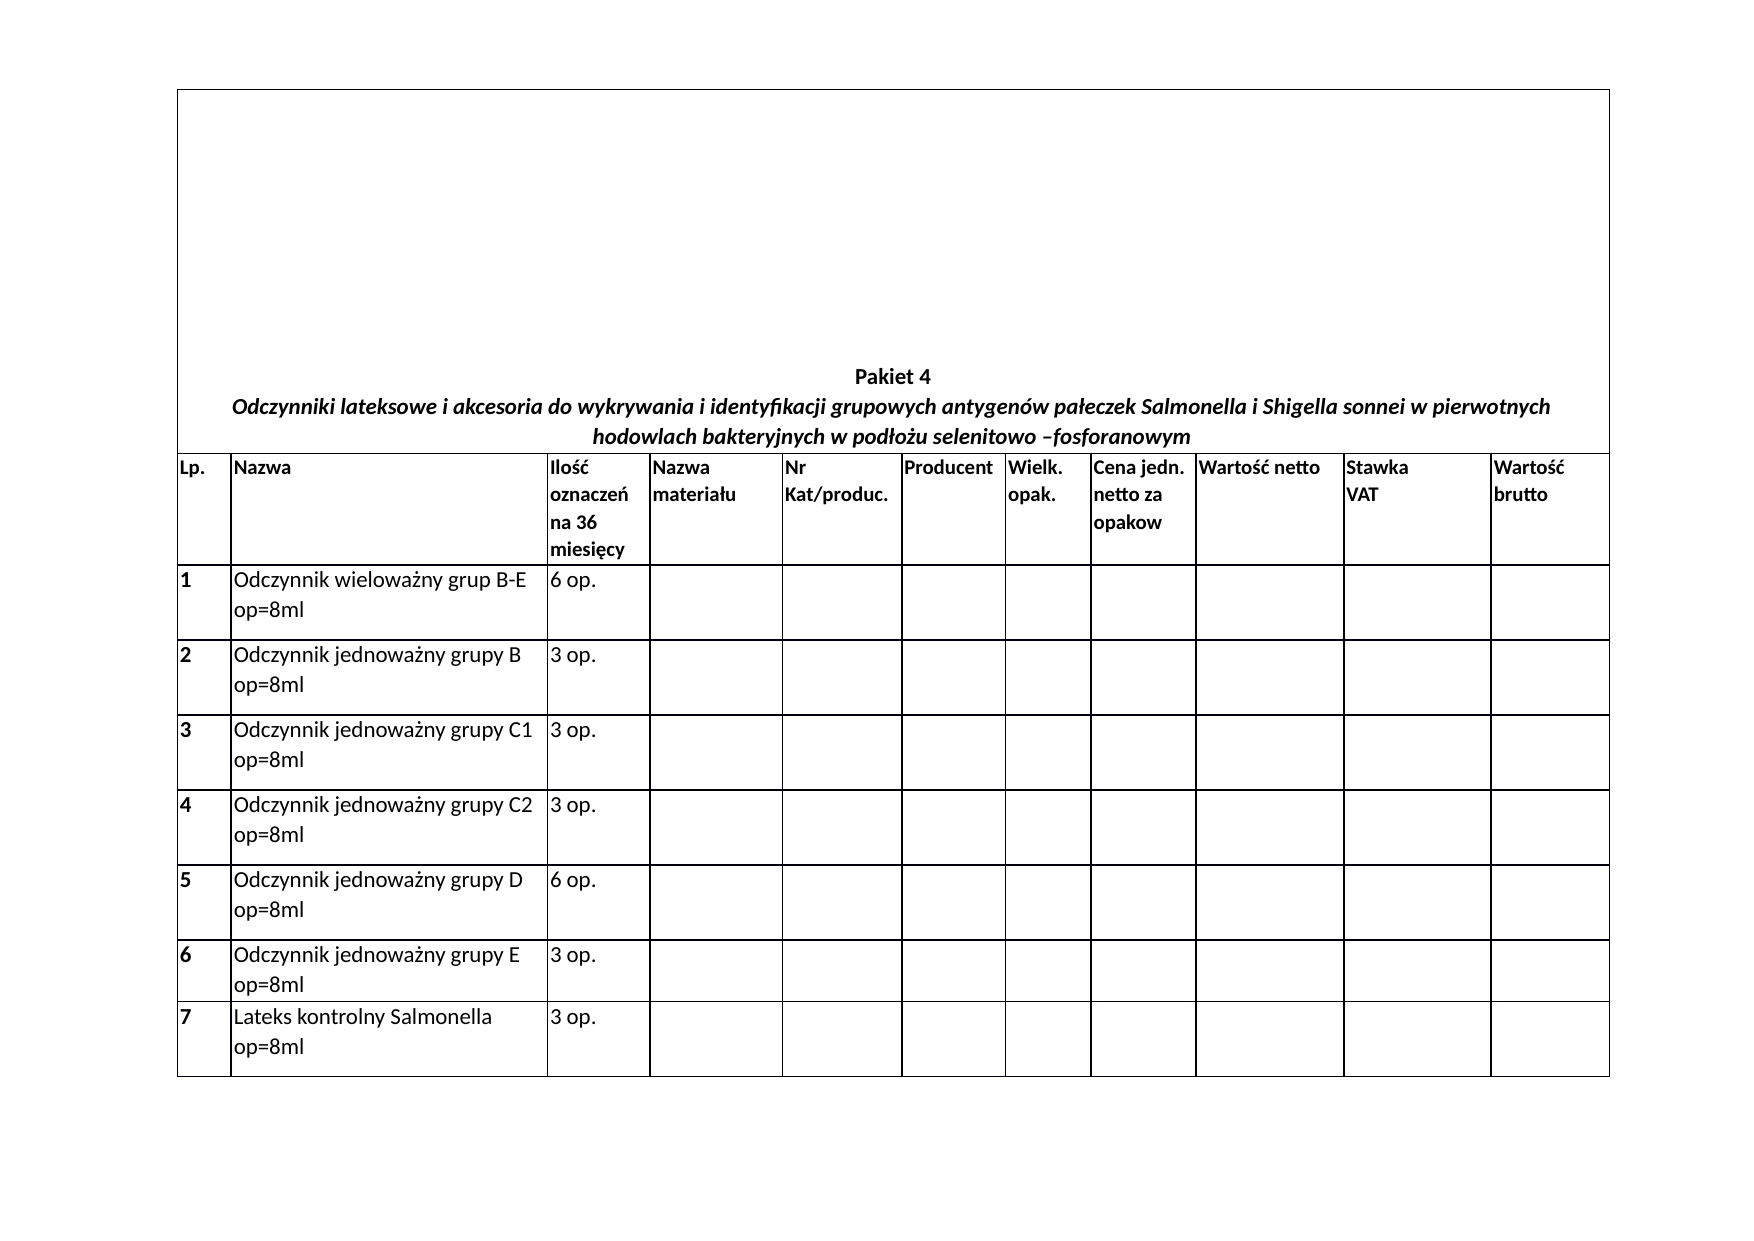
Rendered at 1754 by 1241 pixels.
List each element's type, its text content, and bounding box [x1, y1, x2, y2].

table_cell [783, 866, 901, 939]
table_cell [903, 566, 1005, 639]
table_cell [1006, 641, 1090, 714]
table_cell Ilość oznaczeń na 36 miesięcy [548, 454, 649, 564]
table_cell [1092, 791, 1195, 864]
table_cell 2 [178, 641, 230, 714]
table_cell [178, 90, 1609, 453]
table_cell [1345, 566, 1490, 639]
table_cell [1092, 866, 1195, 939]
table_cell 6 op. [548, 866, 649, 939]
table_cell 6 op. [548, 566, 649, 639]
table_cell Odczynnik jednoważny grupy B op=8ml [232, 641, 547, 714]
table_cell [1092, 716, 1195, 789]
table_cell Lp. [178, 454, 230, 564]
table_cell [1345, 641, 1490, 714]
table_cell [1006, 941, 1090, 1001]
table_cell [783, 716, 901, 789]
table_cell Lateks kontrolny Salmonella op=8ml [232, 1002, 547, 1076]
table_cell [1345, 941, 1490, 1001]
table_cell [1006, 566, 1090, 639]
table_cell [903, 866, 1005, 939]
table_cell 6 [178, 941, 230, 1001]
table_cell [1197, 791, 1343, 864]
table_cell [1492, 566, 1609, 639]
table_cell Wielk. opak. [1006, 454, 1090, 564]
table_cell 3 op. [548, 1002, 649, 1076]
table_cell 4 [178, 791, 230, 864]
table_cell [1197, 566, 1343, 639]
table_cell 3 op. [548, 941, 649, 1001]
table_cell 3 [178, 716, 230, 789]
table_cell Stawka VAT [1345, 454, 1490, 564]
table_cell [651, 716, 782, 789]
table_cell [783, 641, 901, 714]
table_cell [1197, 1002, 1343, 1076]
table_cell [651, 866, 782, 939]
table_cell [903, 641, 1005, 714]
table_cell 1 [178, 566, 230, 639]
table_cell Nazwa materiału [651, 454, 782, 564]
table_cell [903, 716, 1005, 789]
table_cell [651, 641, 782, 714]
table_cell [1492, 716, 1609, 789]
table_cell 3 op. [548, 716, 649, 789]
table_cell [1197, 941, 1343, 1001]
table_cell [1006, 866, 1090, 939]
table_cell [651, 566, 782, 639]
table_cell Odczynnik jednoważny grupy D op=8ml [232, 866, 547, 939]
table_cell [1006, 716, 1090, 789]
table_cell [1345, 866, 1490, 939]
table_cell [1345, 716, 1490, 789]
table_cell Nazwa [232, 454, 547, 564]
table_cell Odczynnik jednoważny grupy C1 op=8ml [232, 716, 547, 789]
table_cell 3 op. [548, 641, 649, 714]
table_cell [1345, 1002, 1490, 1076]
table_cell [1092, 1002, 1195, 1076]
table_cell [1492, 641, 1609, 714]
table_cell [1092, 641, 1195, 714]
table_cell [1006, 791, 1090, 864]
table_cell Odczynnik jednoważny grupy C2 op=8ml [232, 791, 547, 864]
table_cell [903, 791, 1005, 864]
table_cell [1092, 566, 1195, 639]
table_cell [1492, 1002, 1609, 1076]
table_cell [783, 566, 901, 639]
table_cell [1492, 791, 1609, 864]
table_cell [903, 941, 1005, 1001]
table_cell Wartość brutto [1492, 454, 1609, 564]
table_cell Odczynnik wieloważny grup B-E op=8ml [232, 566, 547, 639]
table_cell [783, 1002, 901, 1076]
table_cell 3 op. [548, 791, 649, 864]
table_cell [783, 941, 901, 1001]
table_cell [1197, 641, 1343, 714]
table_cell [651, 941, 782, 1001]
table_cell [1092, 941, 1195, 1001]
table_cell Cena jedn. netto za opakow [1092, 454, 1195, 564]
table_cell [1197, 866, 1343, 939]
table_cell [1492, 941, 1609, 1001]
table_cell [1006, 1002, 1090, 1076]
table_cell [1345, 791, 1490, 864]
table_cell 7 [178, 1002, 230, 1076]
table_cell [651, 1002, 782, 1076]
table_cell [651, 791, 782, 864]
table_cell Producent [903, 454, 1005, 564]
table_cell [783, 791, 901, 864]
table_cell [1492, 866, 1609, 939]
table_cell Nr Kat/produc. [783, 454, 901, 564]
table_cell Odczynnik jednoważny grupy E op=8ml [232, 941, 547, 1001]
table_cell 5 [178, 866, 230, 939]
table_cell [1197, 716, 1343, 789]
table_cell [903, 1002, 1005, 1076]
table_cell Wartość netto [1197, 454, 1343, 564]
